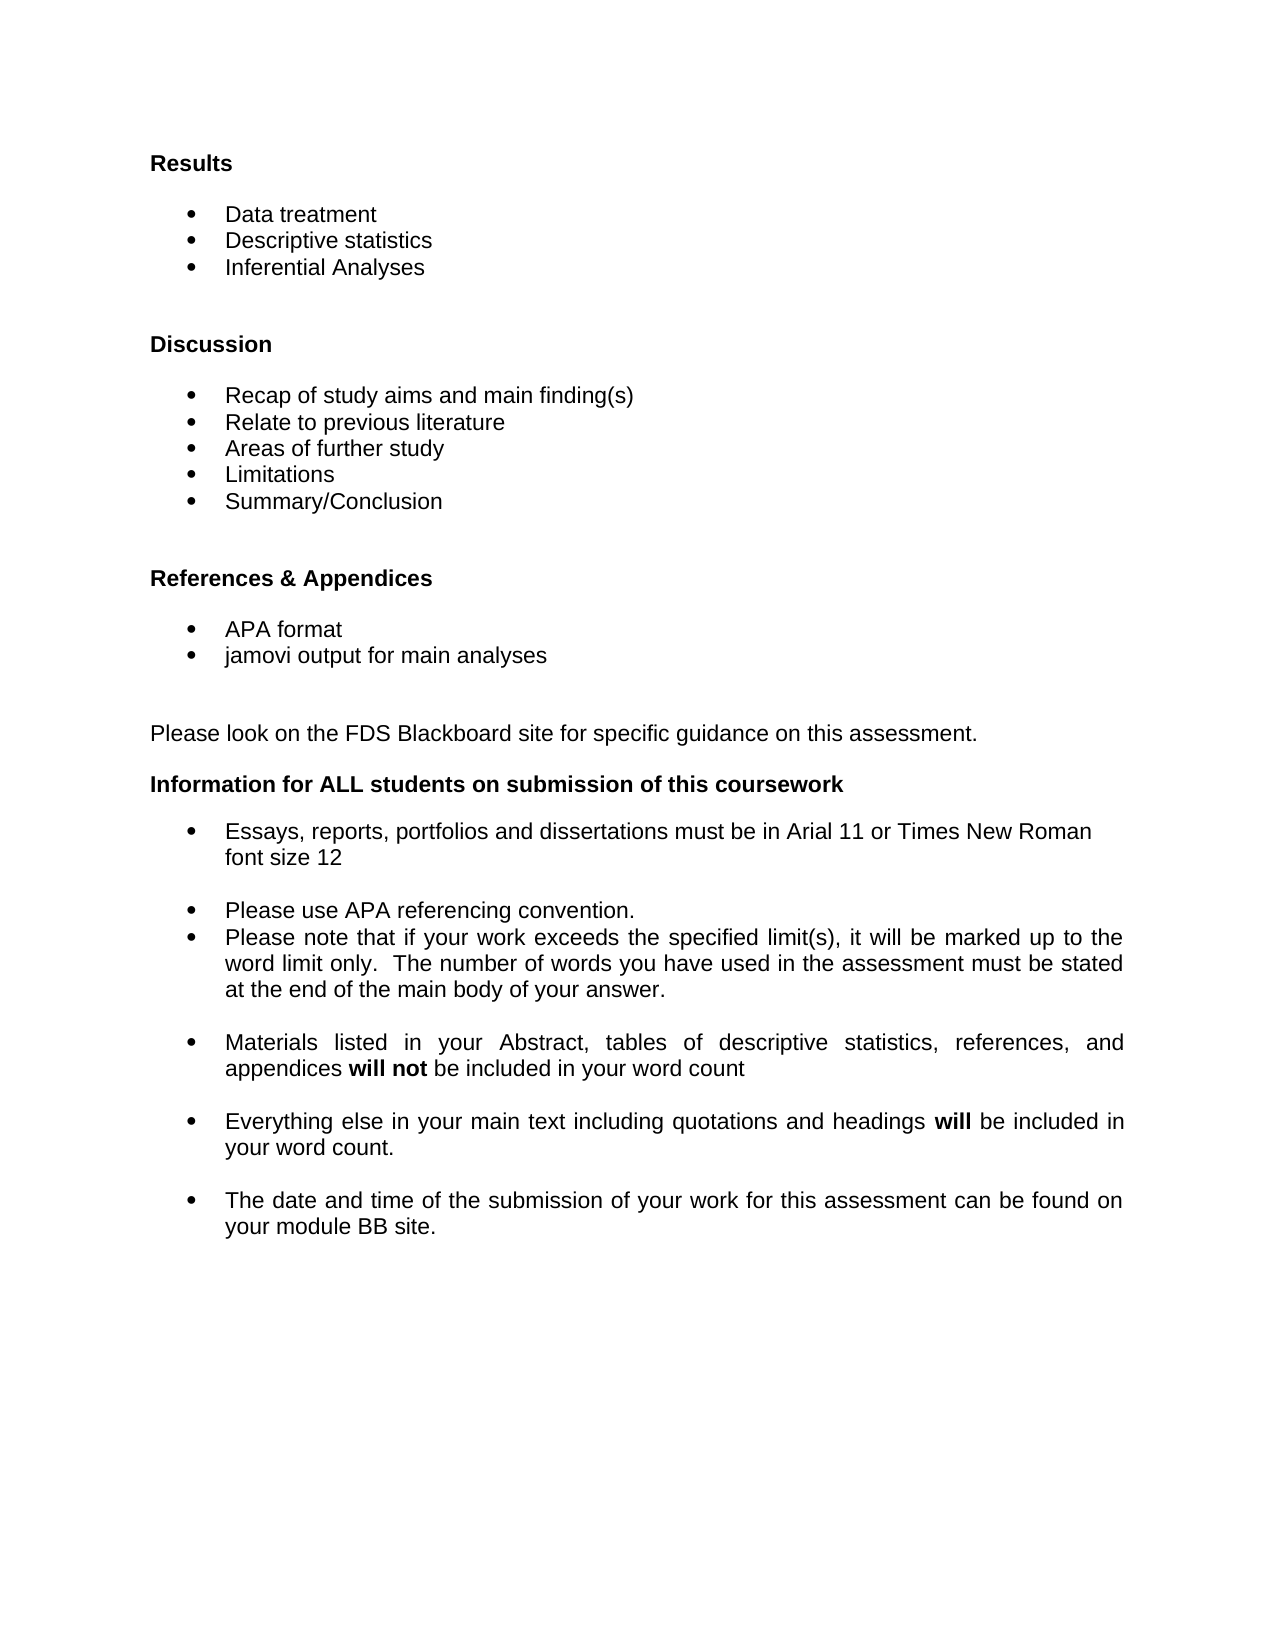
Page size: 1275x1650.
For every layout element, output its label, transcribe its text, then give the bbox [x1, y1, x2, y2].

text Discussion [150, 331, 1125, 357]
list jamovi output for main analyses [187, 642, 1125, 669]
text Results [150, 150, 1125, 176]
list Limitations [187, 461, 1125, 488]
list Descriptive statistics [187, 227, 1125, 254]
text Please look on the FDS Blackboard site for specific guidance on this assessment. [150, 720, 1125, 746]
list Everything else in your main text including quotations and headings will be included in your word count. [187, 1108, 1125, 1161]
list Materials listed in your Abstract, tables of descriptive statistics, references, and appendices will not be included in your word count [187, 1029, 1125, 1082]
list Areas of further study [187, 435, 1125, 461]
list Summary/Conclusion [187, 488, 1125, 514]
list Inferential Analyses [187, 254, 1125, 280]
list Essays, reports, portfolios and dissertations must be in Arial 11 or Times New Roman font size 12 [187, 818, 1125, 871]
list Data treatment [187, 201, 1125, 227]
list Please use APA referencing convention. [187, 897, 1125, 923]
text Information for ALL students on submission of this coursework [150, 771, 1125, 797]
list Relate to previous literature [187, 408, 1125, 435]
list The date and time of the submission of your work for this assessment can be found on your module BB site. [187, 1187, 1125, 1240]
list Please note that if your work exceeds the specified limit(s), it will be marked up to the word limit only. The number of words you have used in the assessment must be stated at the end of the main body of your answer. [187, 923, 1125, 1002]
list Recap of study aims and main finding(s) [187, 382, 1125, 408]
list APA format [187, 616, 1125, 642]
text References & Appendices [150, 565, 1125, 591]
